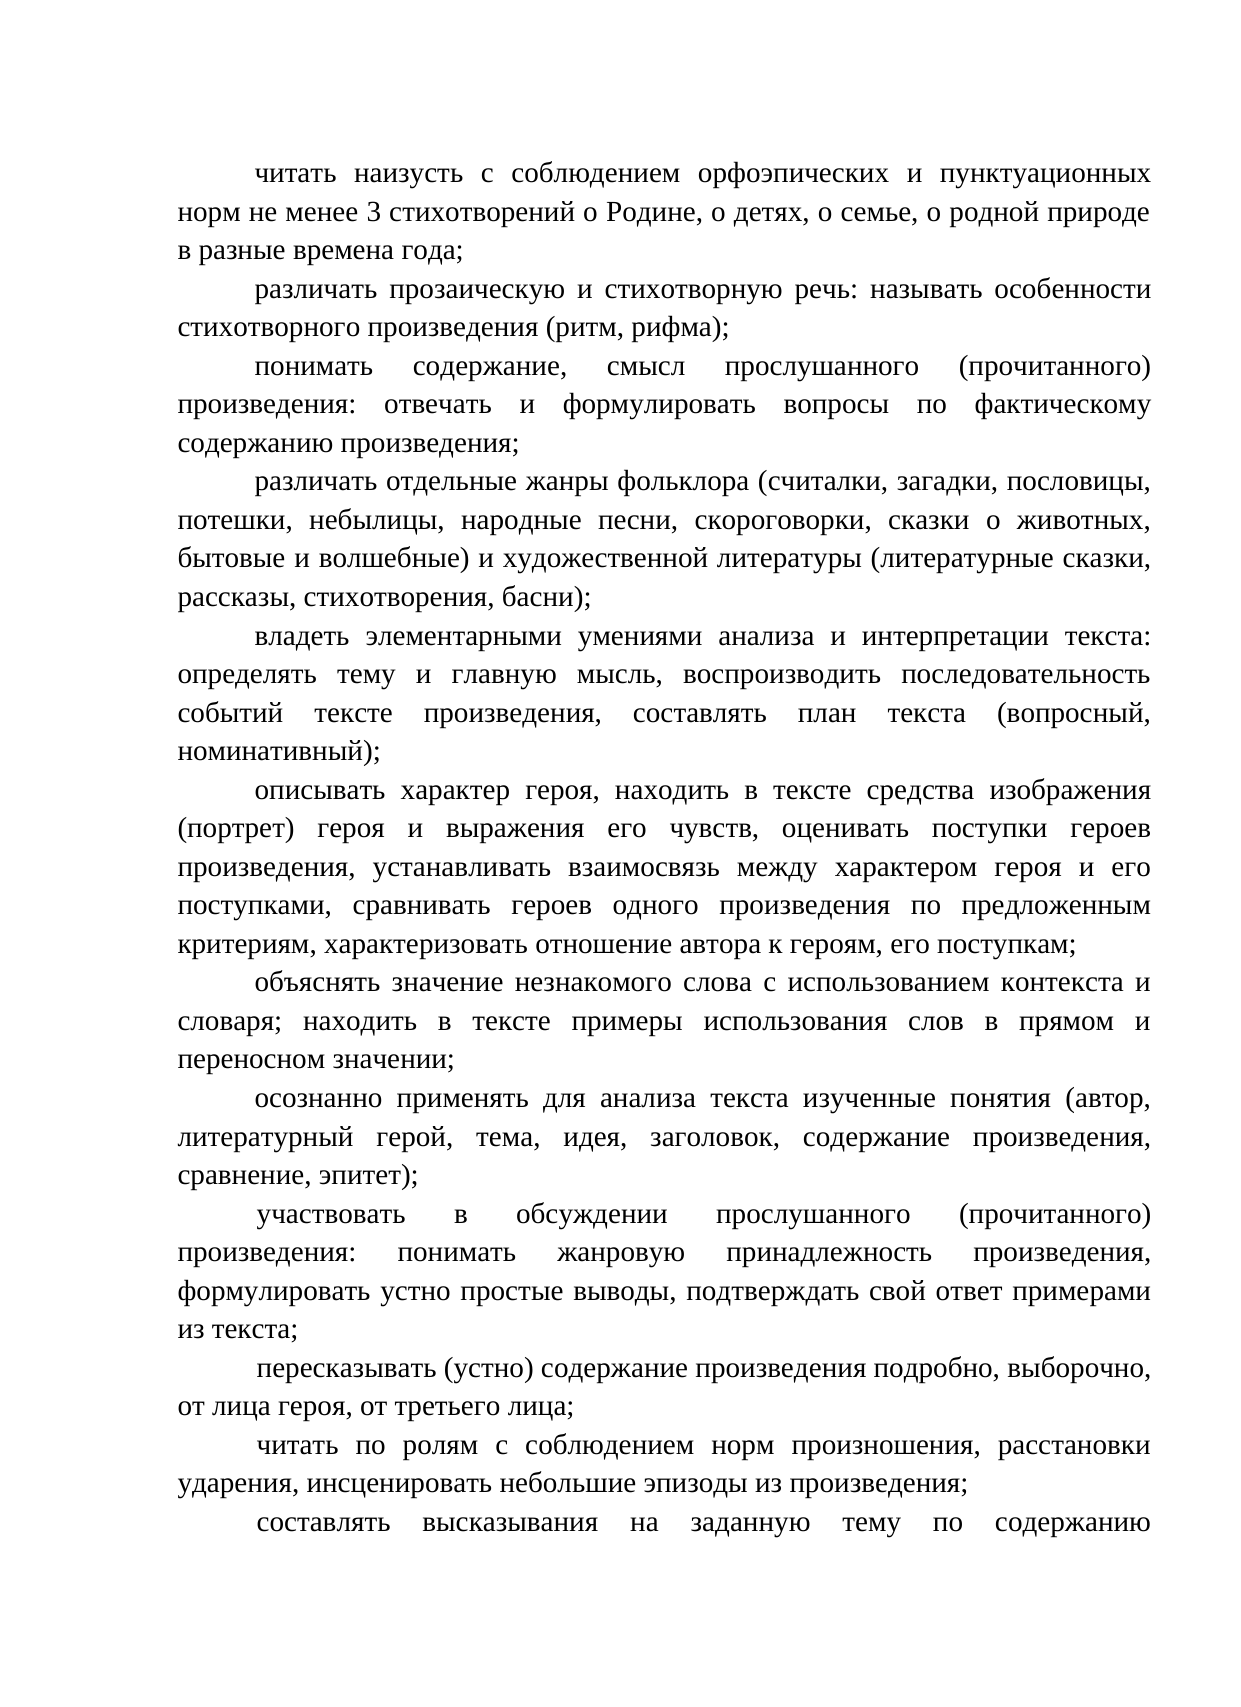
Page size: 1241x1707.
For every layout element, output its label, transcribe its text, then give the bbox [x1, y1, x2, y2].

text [177, 1504, 1152, 1538]
text участвовать в обсуждении прослушанного (прочитанного) произведения: понимать жанровую принадлежность произведения, формулировать устно простые выводы, подтверждать свой ответ примерами из текста; [177, 1196, 1152, 1345]
text описывать характер героя, находить в тексте средства изображения (портрет) героя и выражения его чувств, оценивать поступки героев произведения, устанавливать взаимосвязь между характером героя и его поступками, сравнивать героев одного произведения по предложенным критериям, характеризовать отношение автора к героям, его поступкам; [177, 772, 1152, 959]
text читать наизусть с соблюдением орфоэпических и пунктуационных норм не менее 3 стихотворений о Родине, о детях, о семье, о родной природе в разные времена года; [177, 155, 1152, 266]
text читать по ролям с соблюдением норм произношения, расстановки ударения, инсценировать небольшие эпизоды из произведения; [177, 1427, 1152, 1499]
text понимать содержание, смысл прослушанного (прочитанного) произведения: отвечать и формулировать вопросы по фактическому содержанию произведения; [177, 348, 1152, 458]
text владеть элементарными умениями анализа и интерпретации текста: определять тему и главную мысль, воспроизводить последовательность событий тексте произведения, составлять план текста (вопросный, номинативный); [177, 618, 1152, 767]
text различать отдельные жанры фольклора (считалки, загадки, пословицы, потешки, небылицы, народные песни, скороговорки, сказки о животных, бытовые и волшебные) и художественной литературы (литературные сказки, рассказы, стихотворения, басни); [177, 463, 1152, 613]
text осознанно применять для анализа текста изученные понятия (автор, литературный герой, тема, идея, заголовок, содержание произведения, сравнение, эпитет); [177, 1080, 1152, 1191]
text пересказывать (устно) содержание произведения подробно, выборочно, от лица героя, от третьего лица; [177, 1350, 1152, 1422]
text различать прозаическую и стихотворную речь: называть особенности стихотворного произведения (ритм, рифма); [177, 271, 1152, 343]
text объяснять значение незнакомого слова с использованием контекста и словаря; находить в тексте примеры использования слов в прямом и переносном значении; [177, 964, 1152, 1075]
